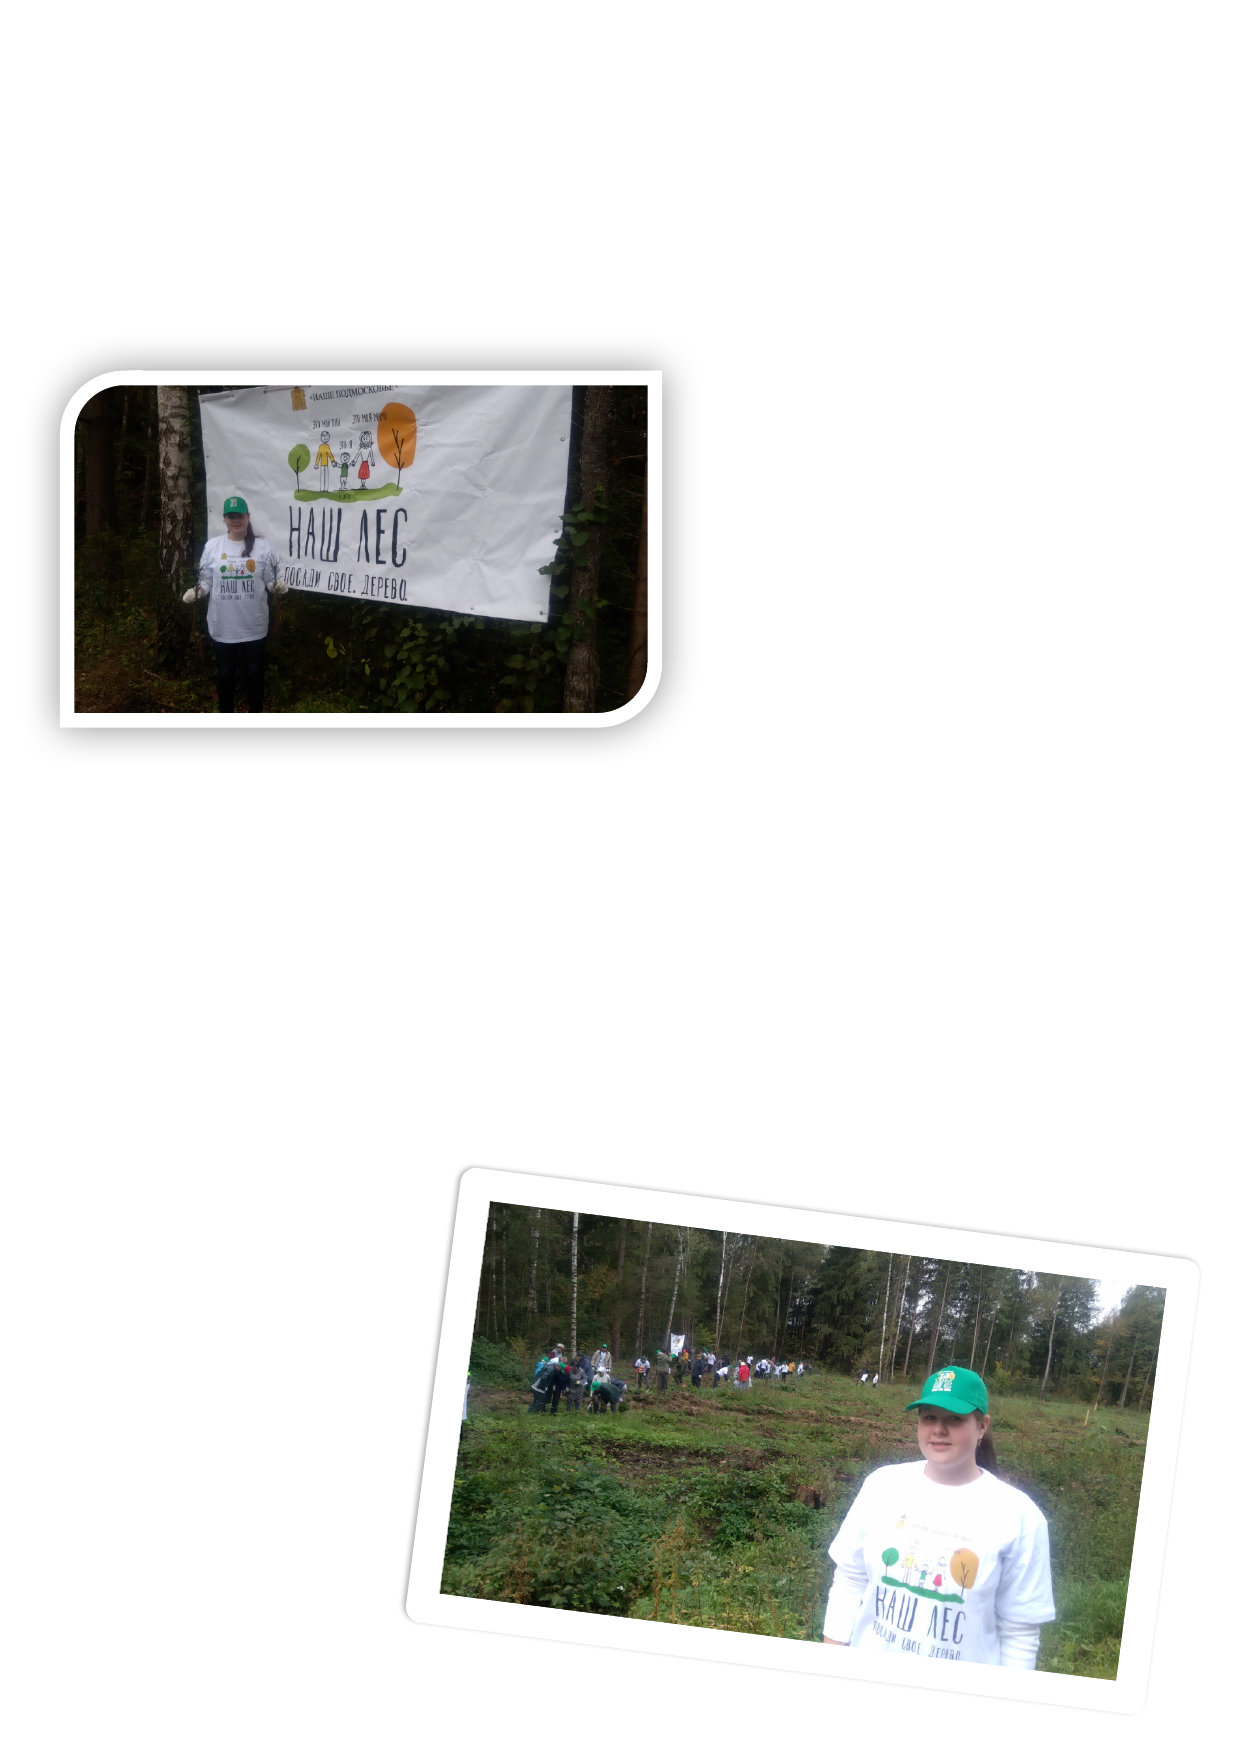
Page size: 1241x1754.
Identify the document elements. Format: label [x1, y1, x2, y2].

picture [441, 1202, 1166, 1680]
picture [75, 386, 647, 713]
